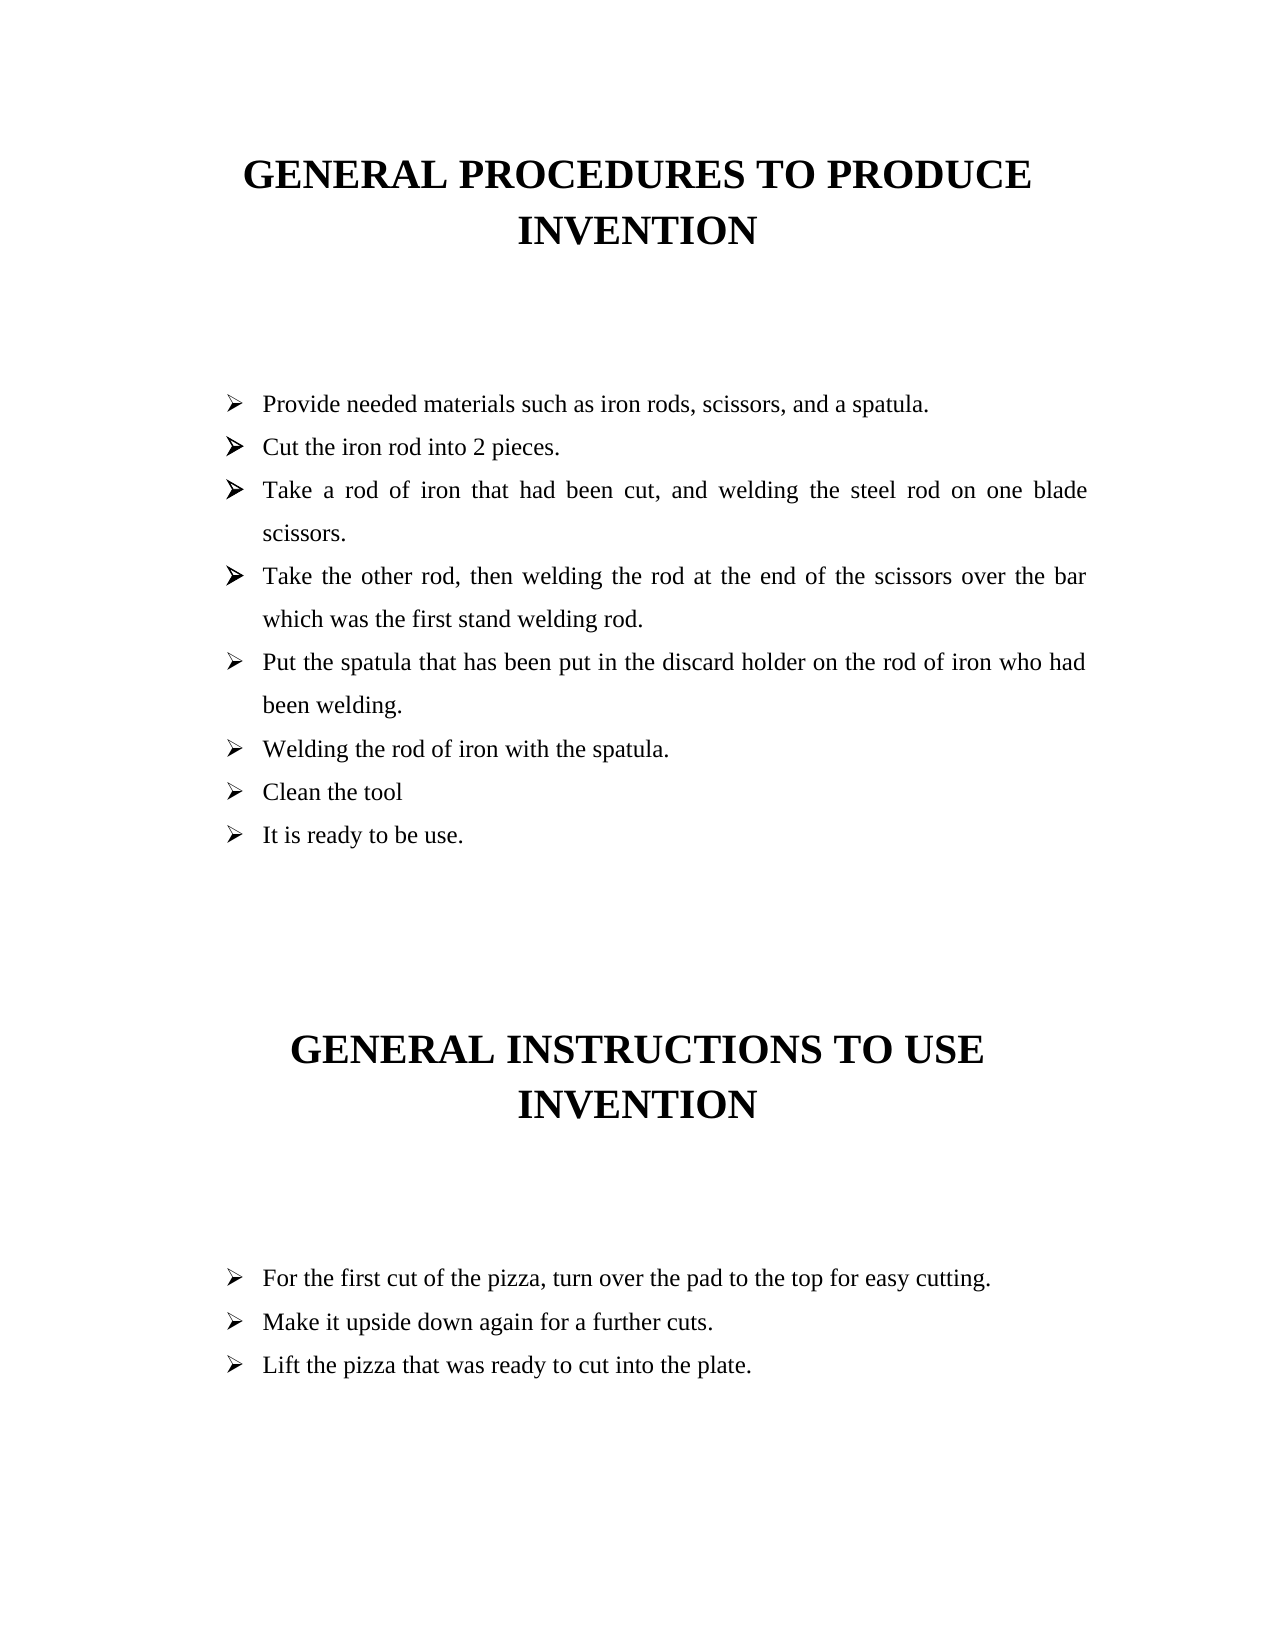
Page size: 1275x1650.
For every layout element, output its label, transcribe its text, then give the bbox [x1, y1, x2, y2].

list Clean the tool [225, 777, 1087, 806]
list Make it upside down again for a further cuts. [225, 1307, 1087, 1335]
list For the first cut of the pizza, turn over the pad to the top for easy cutting. [225, 1263, 1087, 1292]
list Provide needed materials such as iron rods, scissors, and a spatula. [225, 389, 1087, 417]
list Lift the pizza that was ready to cut into the plate. [225, 1350, 1087, 1378]
list Take the other rod, then welding the rod at the end of the scissors over the bar which was the first stand welding rod. [225, 561, 1087, 633]
list Cut the iron rod into 2 pieces. [225, 432, 1087, 461]
text GENERAL PROCEDURES TO PRODUCE INVENTION [187, 150, 1087, 253]
list It is ready to be use. [225, 820, 1087, 849]
list Take a rod of iron that had been cut, and welding the steel rod on one blade scissors. [225, 475, 1087, 547]
list Put the spatula that has been put in the discard holder on the rod of iron who had been welding. [225, 647, 1087, 719]
text GENERAL INSTRUCTIONS TO USE INVENTION [187, 1025, 1087, 1128]
list Welding the rod of iron with the spatula. [225, 734, 1087, 762]
